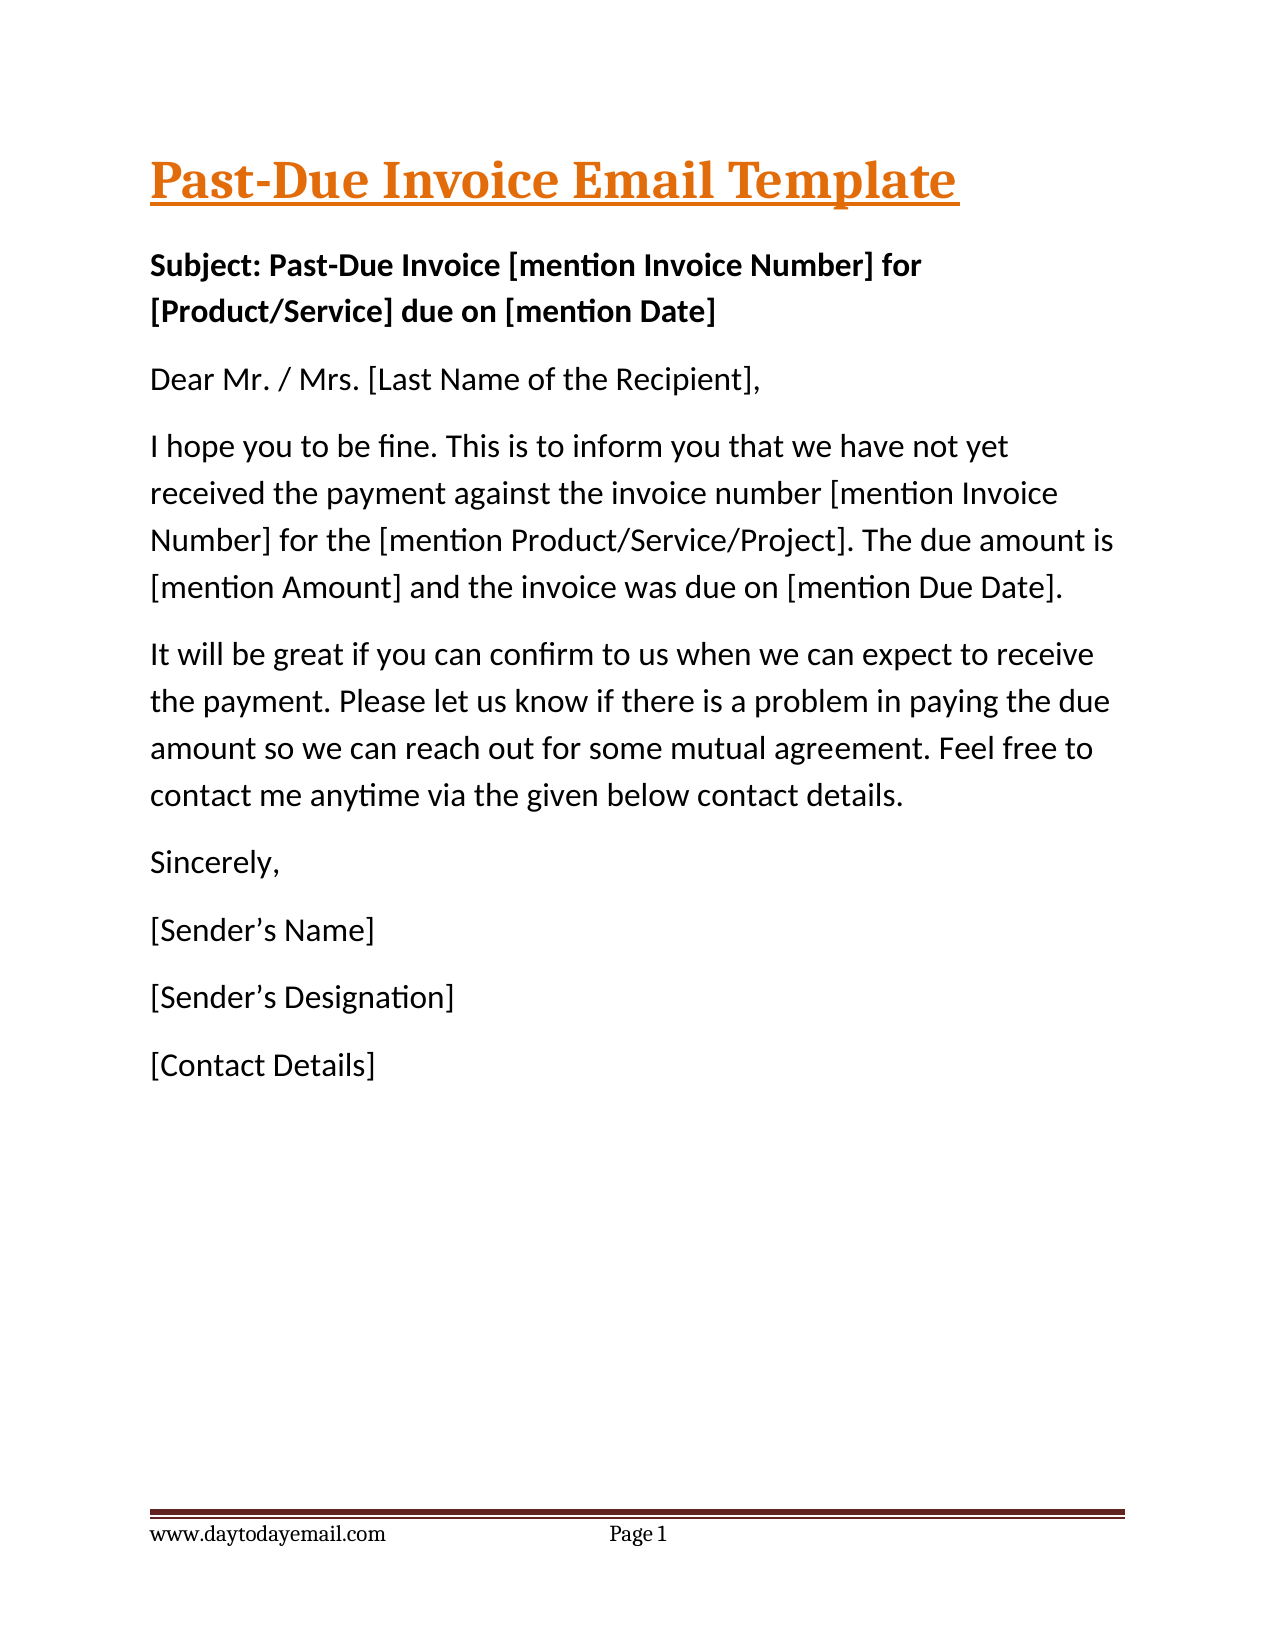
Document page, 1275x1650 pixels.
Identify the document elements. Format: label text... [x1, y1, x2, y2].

title Past-Due Invoice Email Template [150, 150, 1125, 212]
text I hope you to be fine. This is to inform you that we have not yet received the payment against the invoice number [mention Invoice Number] for the [mention Product/Service/Project]. The due amount is [mention Amount] and the invoice was due on [mention Due Date]. [150, 426, 1125, 607]
text Dear Mr. / Mrs. [Last Name of the Recipient], [150, 358, 1125, 399]
text It will be great if you can confirm to us when we can expect to receive the payment. Please let us know if there is a problem in paying the due amount so we can reach out for some mutual agreement. Feel free to contact me anytime via the given below contact details. [150, 633, 1125, 814]
text [Contact Details] [150, 1044, 1125, 1085]
text [Sender’s Designation] [150, 977, 1125, 1017]
text Subject: Past-Due Invoice [mention Invoice Number] for [Product/Service] due on [mention Date] [150, 243, 1125, 331]
text [Sender’s Name] [150, 909, 1125, 950]
text Sincerely, [150, 841, 1125, 882]
